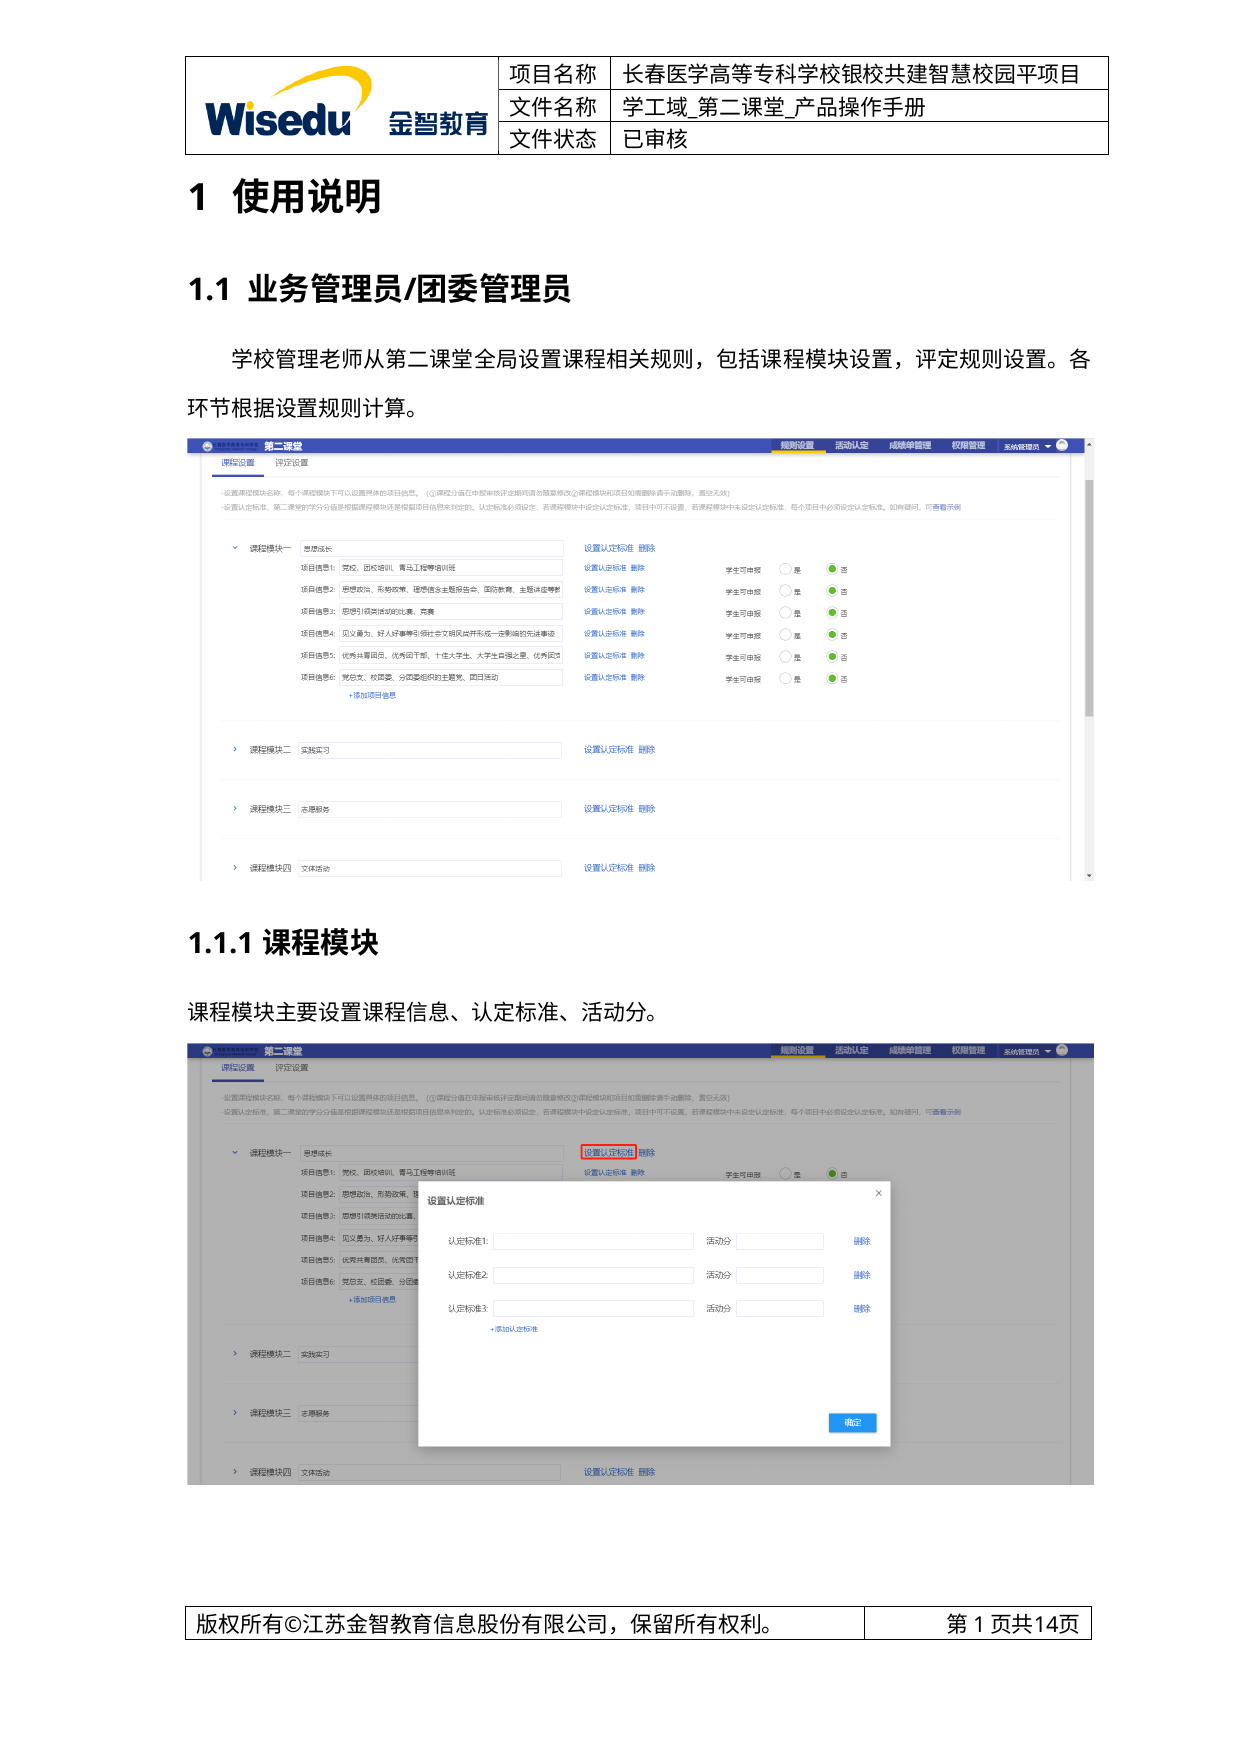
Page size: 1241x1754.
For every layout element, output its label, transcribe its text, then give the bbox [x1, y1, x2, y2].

picture [187, 1043, 1094, 1485]
text 学校管理老师从第二课堂全局设置课程相关规则，包括课程模块设置，评定规则设置。各环节根据设置规则计算。 [187, 342, 1094, 423]
text 课程模块主要设置课程信息、认定标准、活动分。 [187, 995, 1094, 1027]
subtitle 业务管理员/团委管理员 [187, 254, 1094, 319]
picture [196, 60, 499, 151]
subtitle 使用说明 [187, 162, 1094, 227]
subtitle 课程模块 [187, 909, 1094, 974]
picture [187, 438, 1094, 881]
